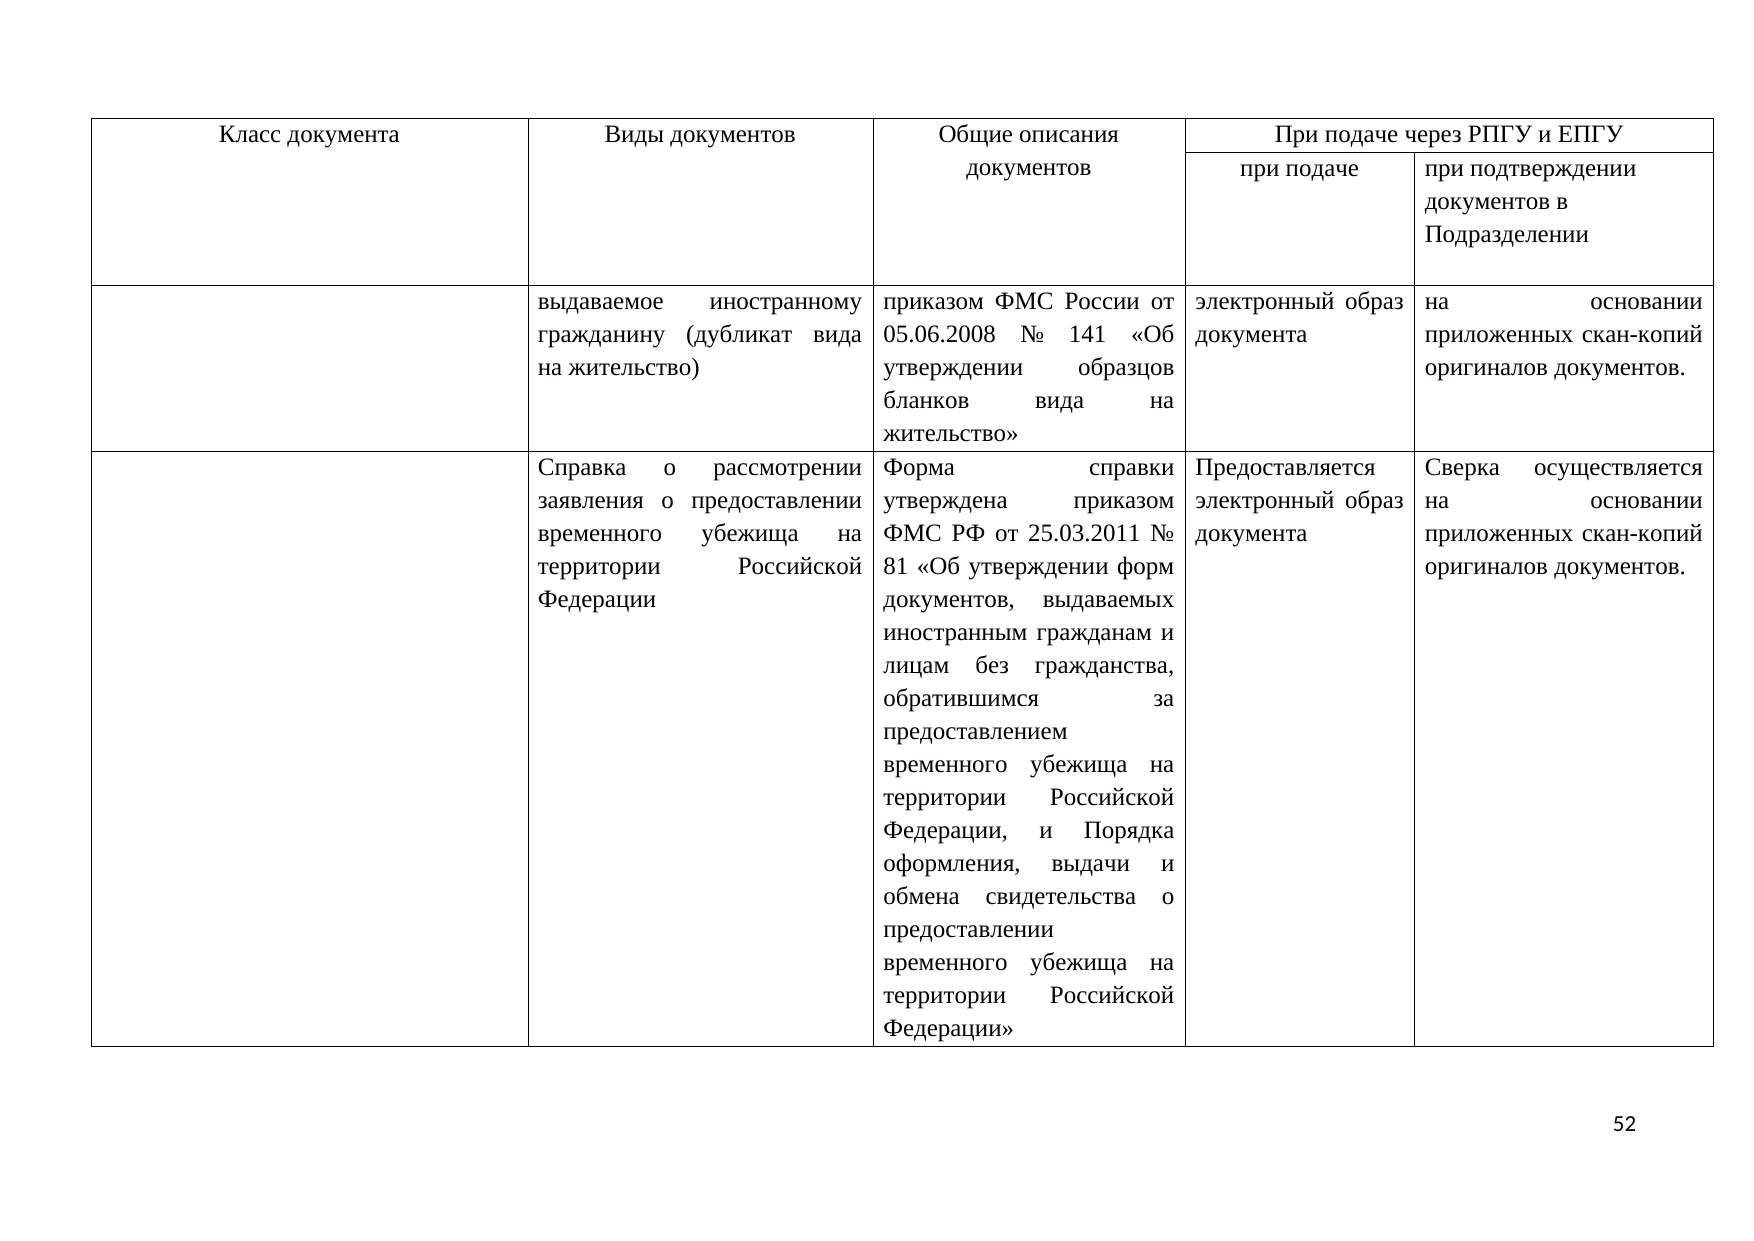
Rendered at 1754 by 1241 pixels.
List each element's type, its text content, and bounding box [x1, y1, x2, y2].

table_cell при подаче [1186, 153, 1414, 285]
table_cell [1415, 452, 1713, 1046]
table_cell Предоставляется электронный образ документа [1186, 452, 1414, 1046]
table_header Класс документа [92, 119, 528, 285]
table_cell Справка о рассмотрении заявления о предоставлении временного убежища на территории Российской Федерации [529, 452, 873, 1046]
table_header Виды документов [529, 119, 873, 285]
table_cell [1415, 286, 1713, 451]
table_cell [529, 286, 873, 451]
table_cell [1186, 286, 1414, 451]
table_cell [92, 452, 528, 1046]
table_cell Форма справки утверждена приказом ФМС РФ от 25.03.2011 № 81 «Об утверждении форм документов, выдаваемых иностранным гражданам и лицам без гражданства, обратившимся за предоставлением временного убежища на территории Российской Федерации, и Порядка оформления, выдачи и обмена свидетельства о предоставлении временного убежища на территории Российской Федерации» [874, 452, 1185, 1046]
table_cell при подтверждении документов в Подразделении [1415, 153, 1713, 285]
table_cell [874, 286, 1185, 451]
table_header Общие описания документов [874, 119, 1185, 285]
table_header При подаче через РПГУ и ЕПГУ [1186, 119, 1713, 152]
